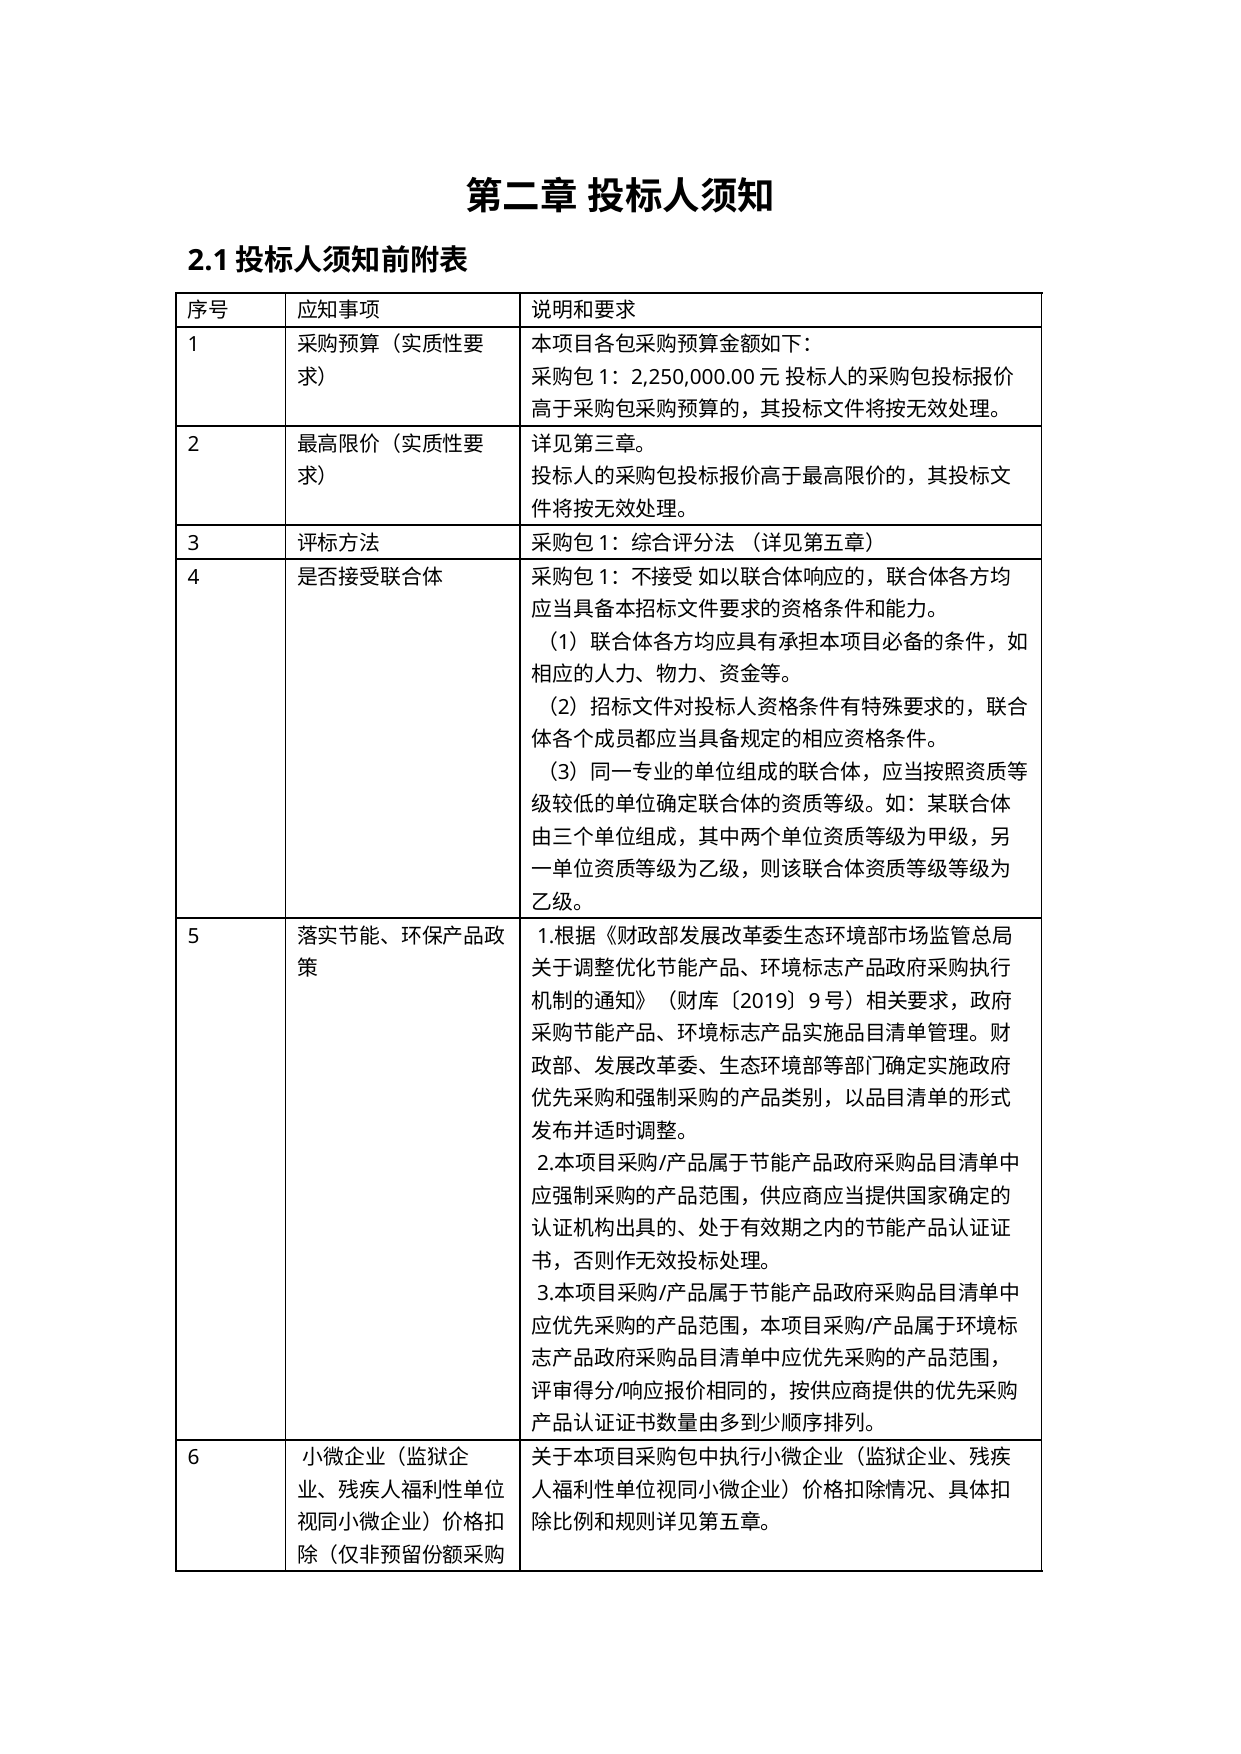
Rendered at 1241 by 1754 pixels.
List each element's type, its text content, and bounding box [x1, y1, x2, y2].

table_header 应知事项 [286, 294, 519, 326]
table_cell 最高限价（实质性要求） [286, 427, 519, 524]
table_cell 详见第三章。 投标人的采购包投标报价高于最高限价的，其投标文件将按无效处理。 [521, 427, 1041, 524]
table_header 说明和要求 [521, 294, 1041, 326]
table_cell 是否接受联合体 [286, 560, 519, 917]
table_cell 落实节能、环保产品政策 [286, 919, 519, 1439]
table_cell 5 [177, 919, 285, 1439]
table_cell 4 [177, 560, 285, 917]
table_cell 3 [177, 526, 285, 558]
table_cell 1 [177, 328, 285, 425]
table_cell 1.根据《财政部发展改革委生态环境部市场监管总局关于调整优化节能产品、环境标志产品政府采购执行机制的通知》（财库〔2019〕9号）相关要求，政府采购节能产品、环境标志产品实施品目清单管理。财政部、发展改革委、生态环境部等部门确定实施政府优先采购和强制采购的产品类别，以品目清单的形式发布并适时调整。 2.本项目采购/产品属于节能产品政府采购品目清单中应强制采购的产品范围，供应商应当提供国家确定的认证机构出具的、处于有效期之内的节能产品认证证书，否则作无效投标处理。 3.本项目采购/产品属于节能产品政府采购品目清单中应优先采购的产品范围，本项目采购/产品属于环境标志产品政府采购品目清单中应优先采购的产品范围，评审得分/响应报价相同的，按供应商提供的优先采购产品认证证书数量由多到少顺序排列。 [521, 919, 1041, 1439]
table_header 序号 [177, 294, 285, 326]
table_cell 本项目各包采购预算金额如下： 采购包1：2,250,000.00元 投标人的采购包投标报价高于采购包采购预算的，其投标文件将按无效处理。 [521, 328, 1041, 425]
text 2.1投标人须知前附表 [187, 227, 1053, 292]
text 第二章 投标人须知 [187, 162, 1053, 227]
table_cell 采购包1：不接受 如以联合体响应的，联合体各方均应当具备本招标文件要求的资格条件和能力。 （1）联合体各方均应具有承担本项目必备的条件，如相应的人力、物力、资金等。 （2）招标文件对投标人资格条件有特殊要求的，联合体各个成员都应当具备规定的相应资格条件。 （3）同一专业的单位组成的联合体，应当按照资质等级较低的单位确定联合体的资质等级。如：某联合体由三个单位组成，其中两个单位资质等级为甲级，另一单位资质等级为乙级，则该联合体资质等级等级为乙级。 [521, 560, 1041, 917]
table_cell 采购包1：综合评分法 （详见第五章） [521, 526, 1041, 558]
table_cell 2 [177, 427, 285, 524]
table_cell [286, 1441, 519, 1570]
table_cell 评标方法 [286, 526, 519, 558]
table_cell 采购预算（实质性要求） [286, 328, 519, 425]
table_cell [521, 1441, 1041, 1570]
table_cell 6 [177, 1441, 285, 1570]
